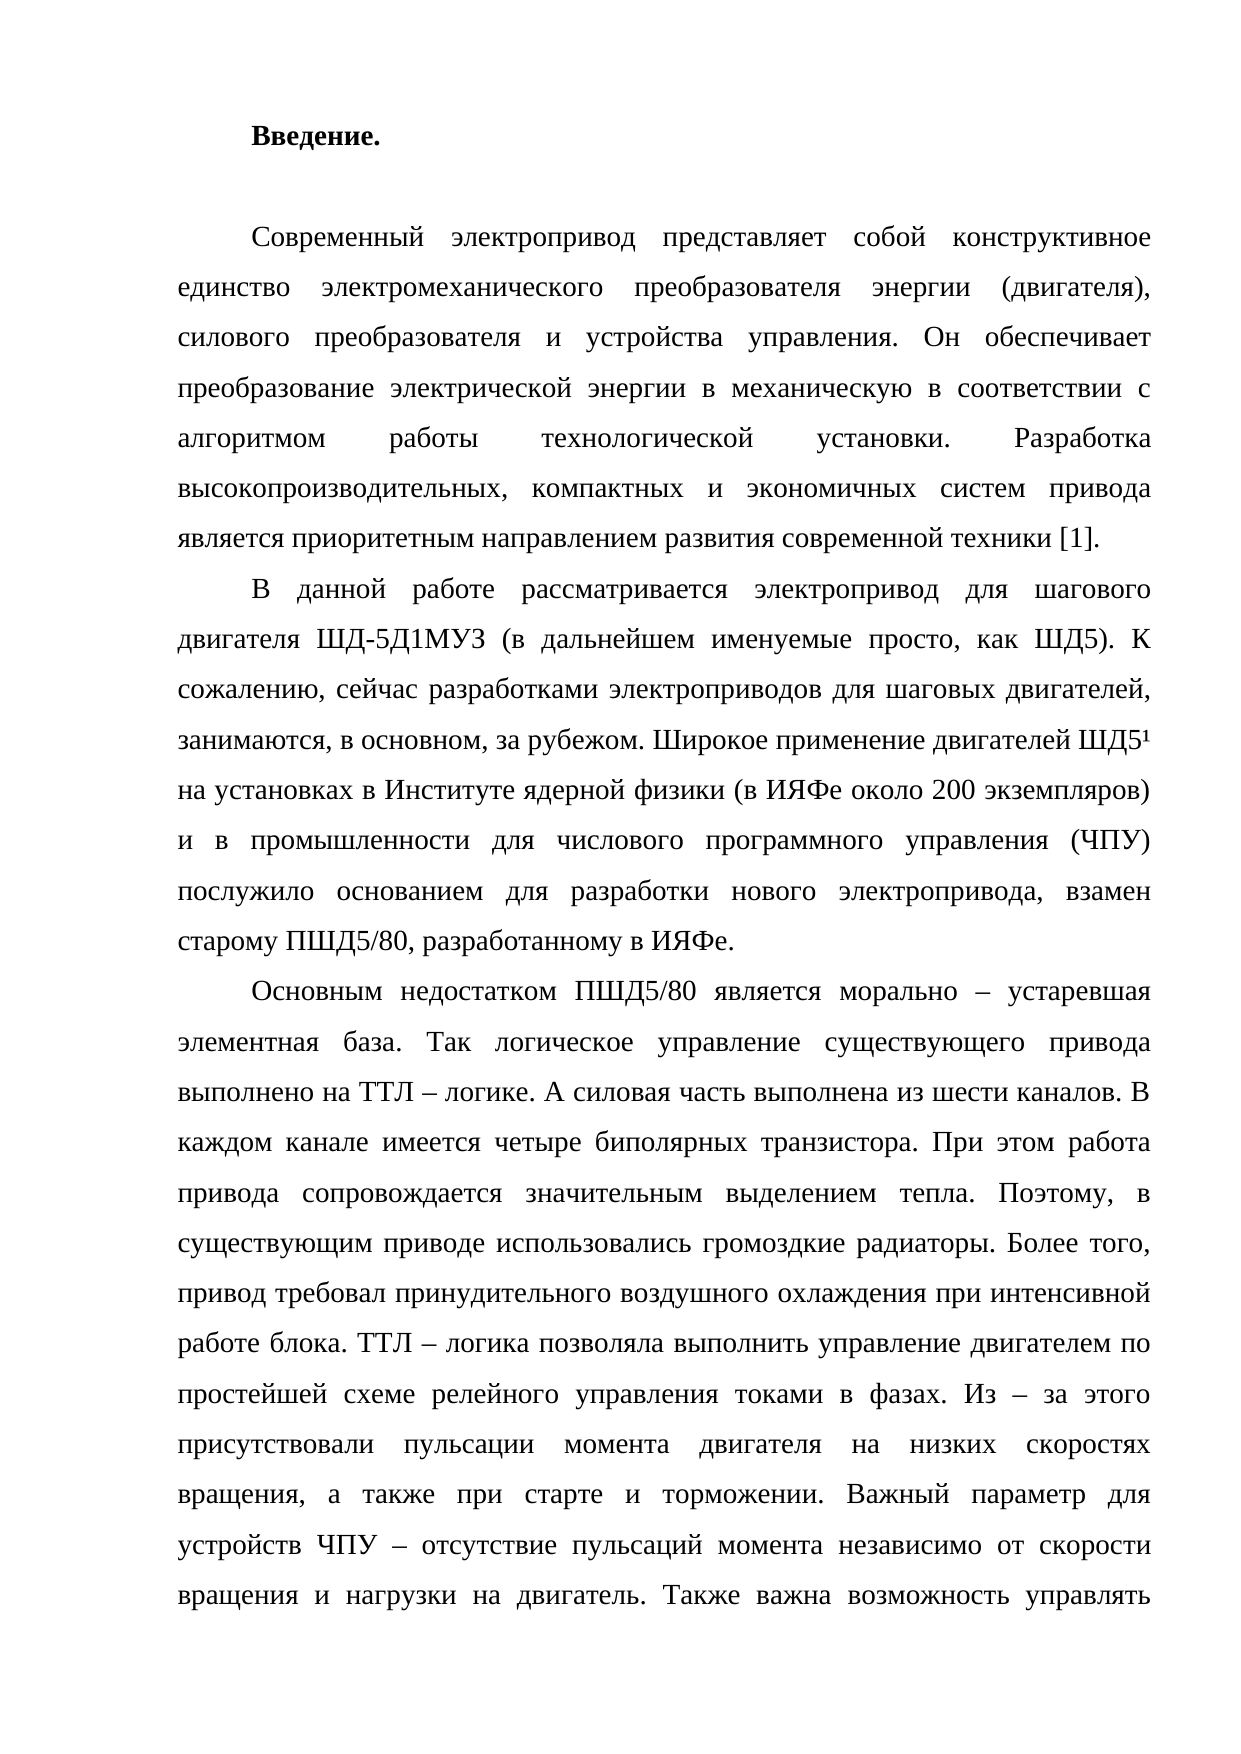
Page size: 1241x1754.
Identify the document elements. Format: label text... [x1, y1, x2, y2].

text Введение. [177, 118, 1152, 152]
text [177, 973, 1152, 1611]
text В данной работе рассматривается электропривод для шагового двигателя ШД-5Д1МУЗ (в дальнейшем именуемые просто, как ШД5). К сожалению, сейчас разработками электроприводов для шаговых двигателей, занимаются, в основном, за рубежом. Широкое применение двигателей ШД5¹ на установках в Институте ядерной физики (в ИЯФе около 200 экземпляров) и в промышленности для числового программного управления (ЧПУ) послужило основанием для разработки нового электропривода, взамен старому ПШД5/80, разработанному в ИЯФе. [177, 571, 1152, 957]
text Современный электропривод представляет собой конструктивное единство электромеханического преобразователя энергии (двигателя), силового преобразователя и устройства управления. Он обеспечивает преобразование электрической энергии в механическую в соответствии с алгоритмом работы технологической установки. Разработка высокопроизводительных, компактных и экономичных систем привода является приоритетным направлением развития современной техники [1]. [177, 219, 1152, 554]
